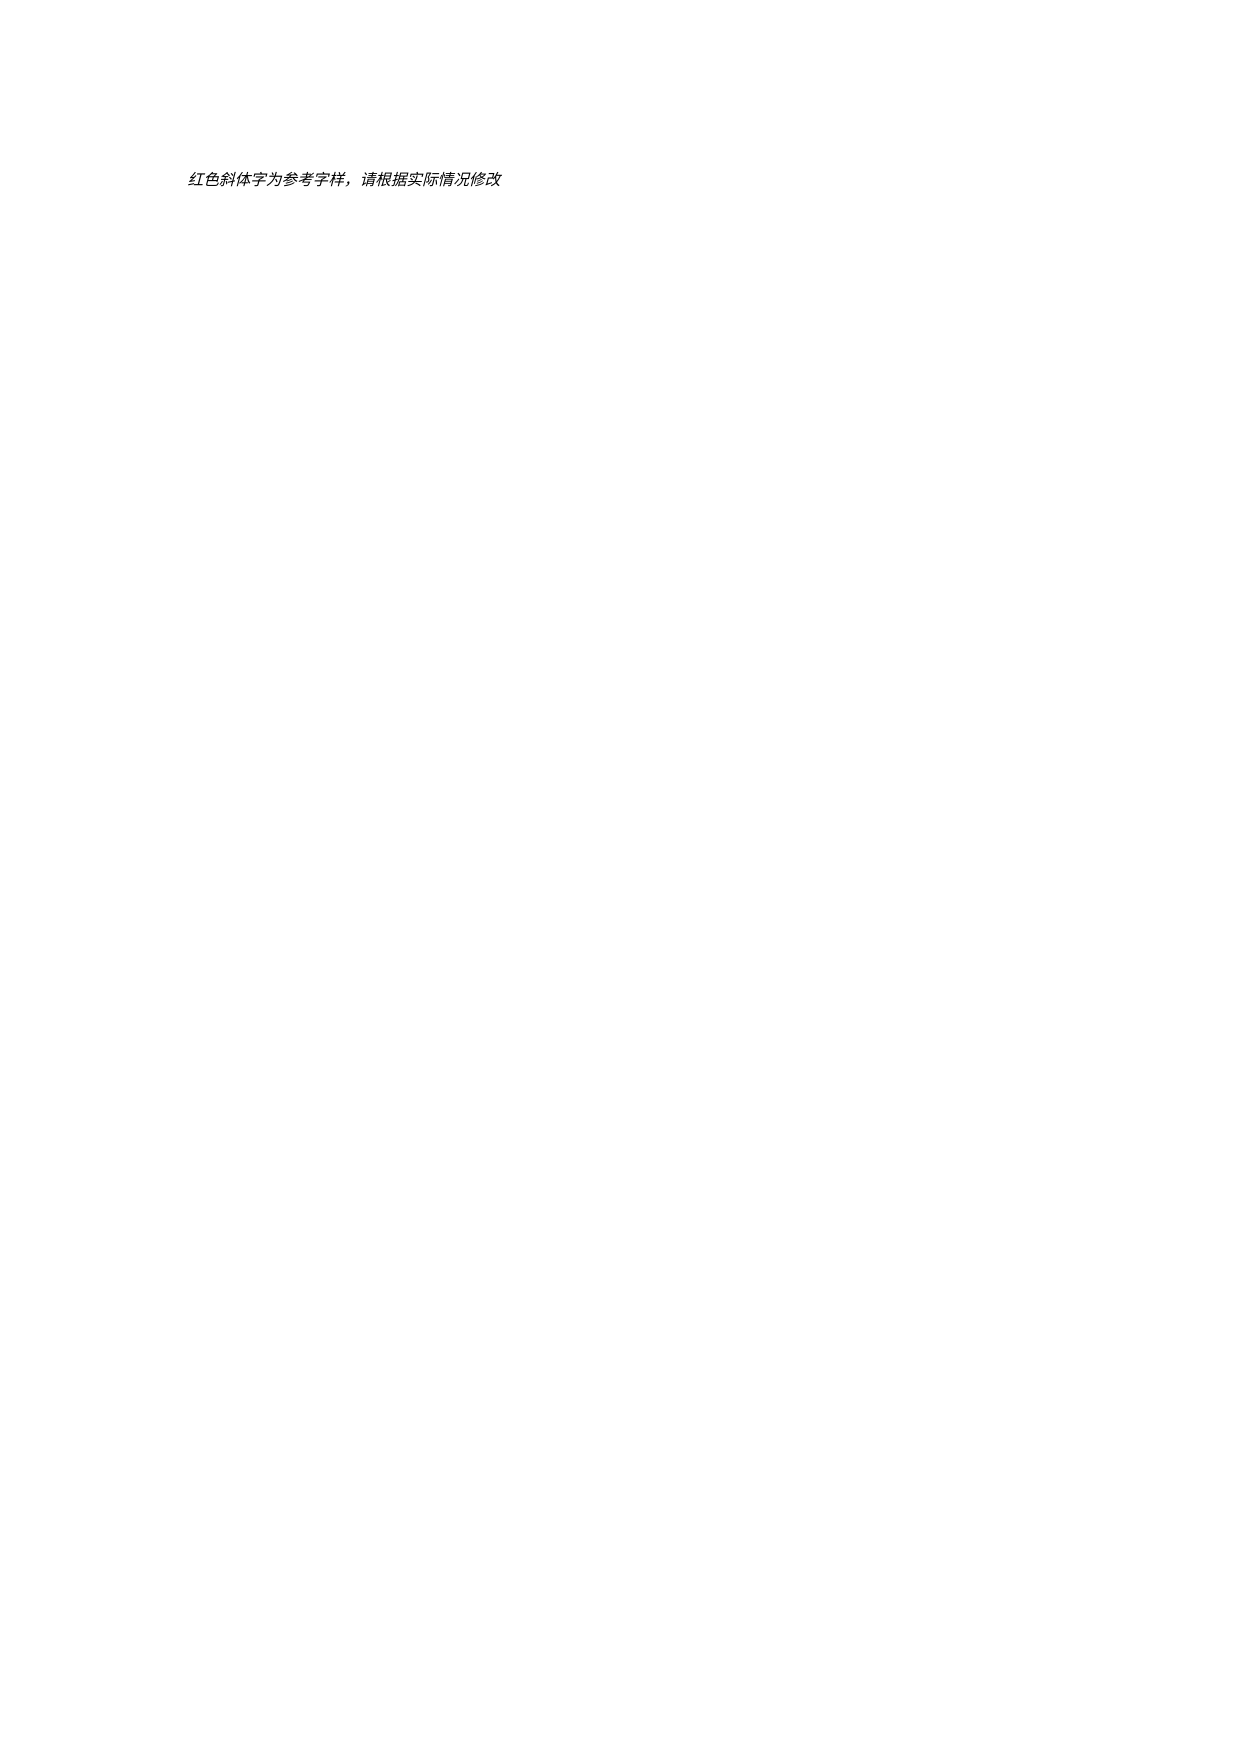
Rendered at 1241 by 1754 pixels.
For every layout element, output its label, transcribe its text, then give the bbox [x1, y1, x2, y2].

text 红色斜体字为参考字样，请根据实际情况修改 [187, 162, 1053, 194]
